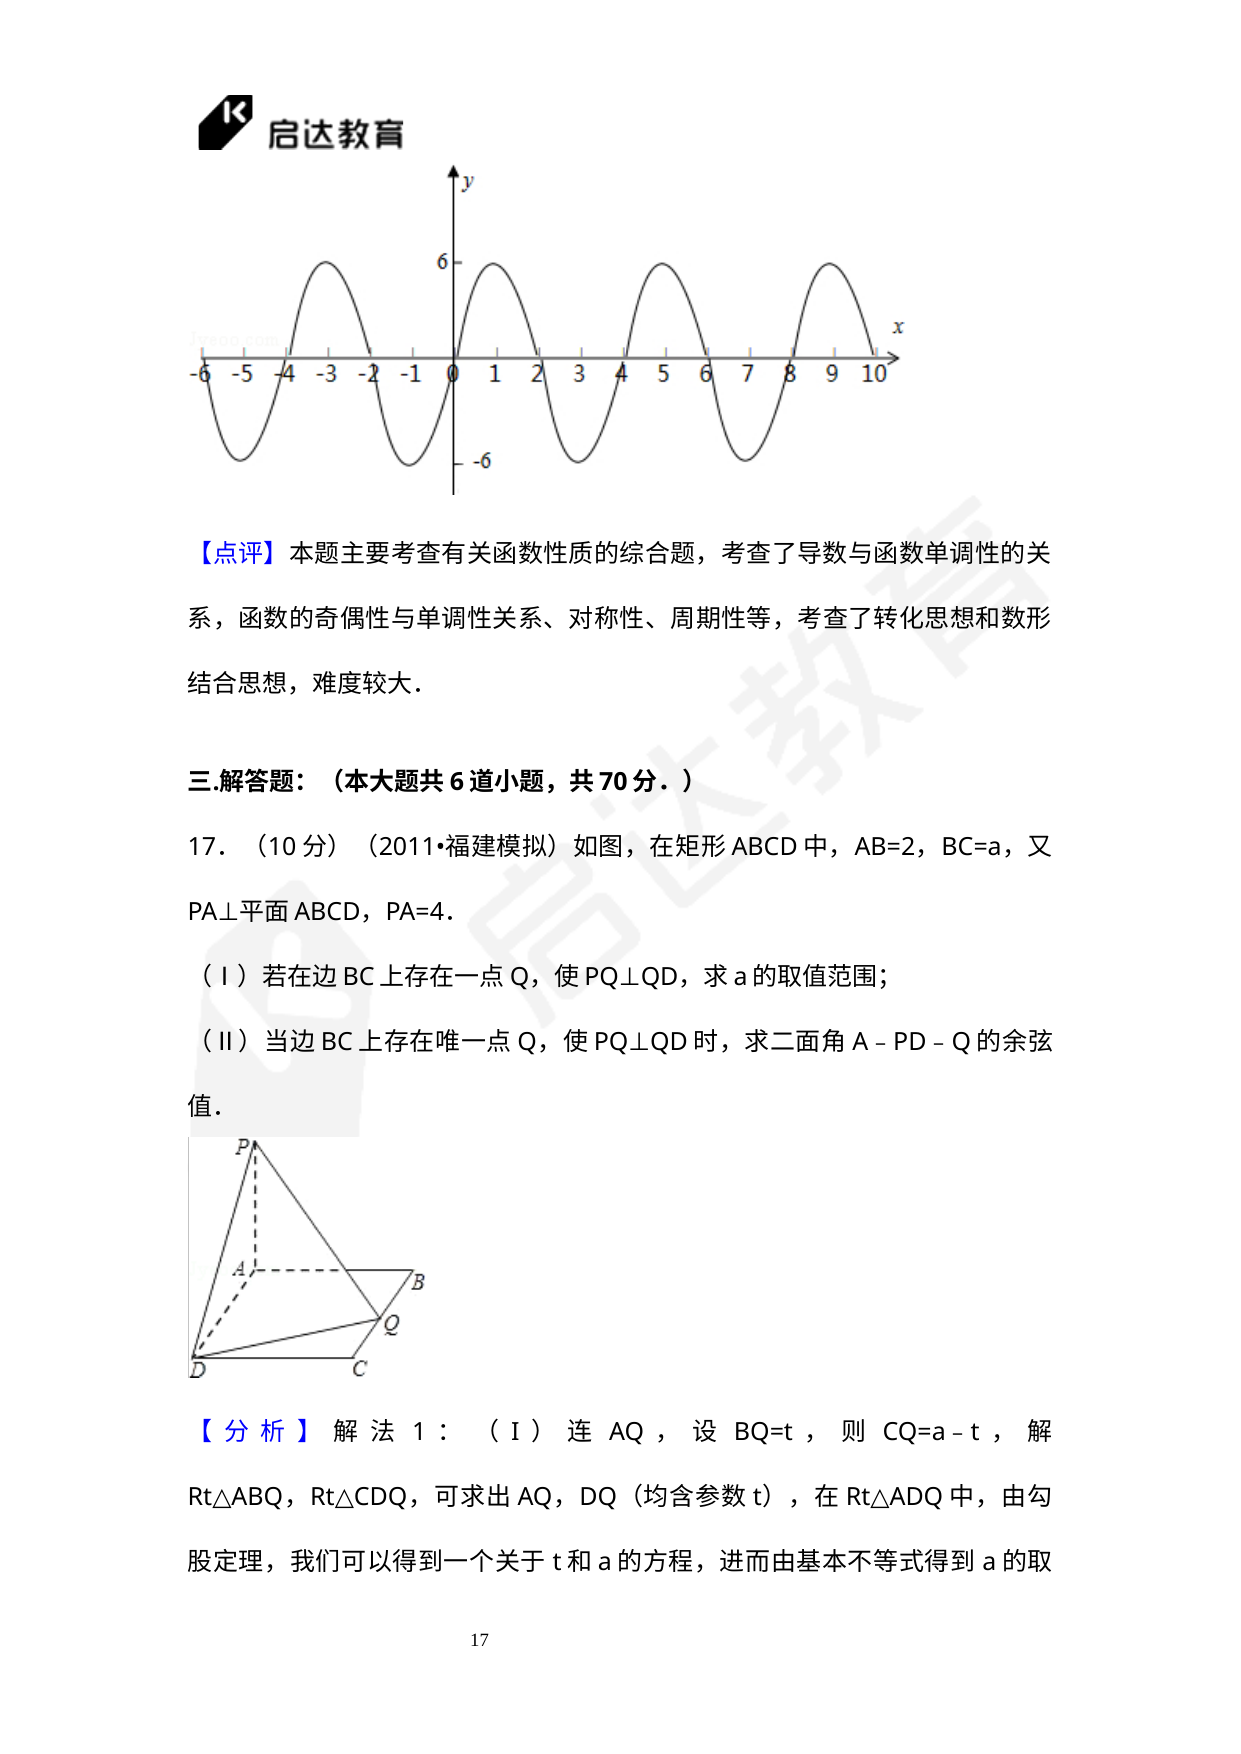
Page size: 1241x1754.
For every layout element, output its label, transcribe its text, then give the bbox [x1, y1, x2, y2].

text 17．（10分）（2011•福建模拟）如图，在矩形ABCD中，AB=2，BC=a，又PA⊥平面ABCD，PA=4． [187, 812, 1053, 942]
text 【点评】本题主要考查有关函数性质的综合题，考查了导数与函数单调性的关系，函数的奇偶性与单调性关系、对称性、周期性等，考查了转化思想和数形结合思想，难度较大． [187, 519, 1053, 714]
text （Ⅰ）若在边BC上存在一点Q，使PQ⊥QD，求a的取值范围； [187, 942, 1053, 1007]
text 【分析】解法1：（I）连AQ，设BQ=t，则CQ=a﹣t，解Rt△ABQ，Rt△CDQ，可求出AQ，DQ（均含参数t），在Rt△ADQ中，由勾股定理，我们可以得到一个关于t和a的方程，进而由基本不等式得到a的取值范围； [187, 1397, 1053, 1592]
picture [198, 95, 404, 150]
picture [187, 162, 905, 495]
text 三.解答题：（本大题共6道小题，共70分．） [187, 747, 1053, 812]
text （Ⅱ）当边BC上存在唯一点Q，使PQ⊥QD时，求二面角A﹣PD﹣Q的余弦值． [187, 1007, 1053, 1137]
picture [187, 1137, 426, 1378]
